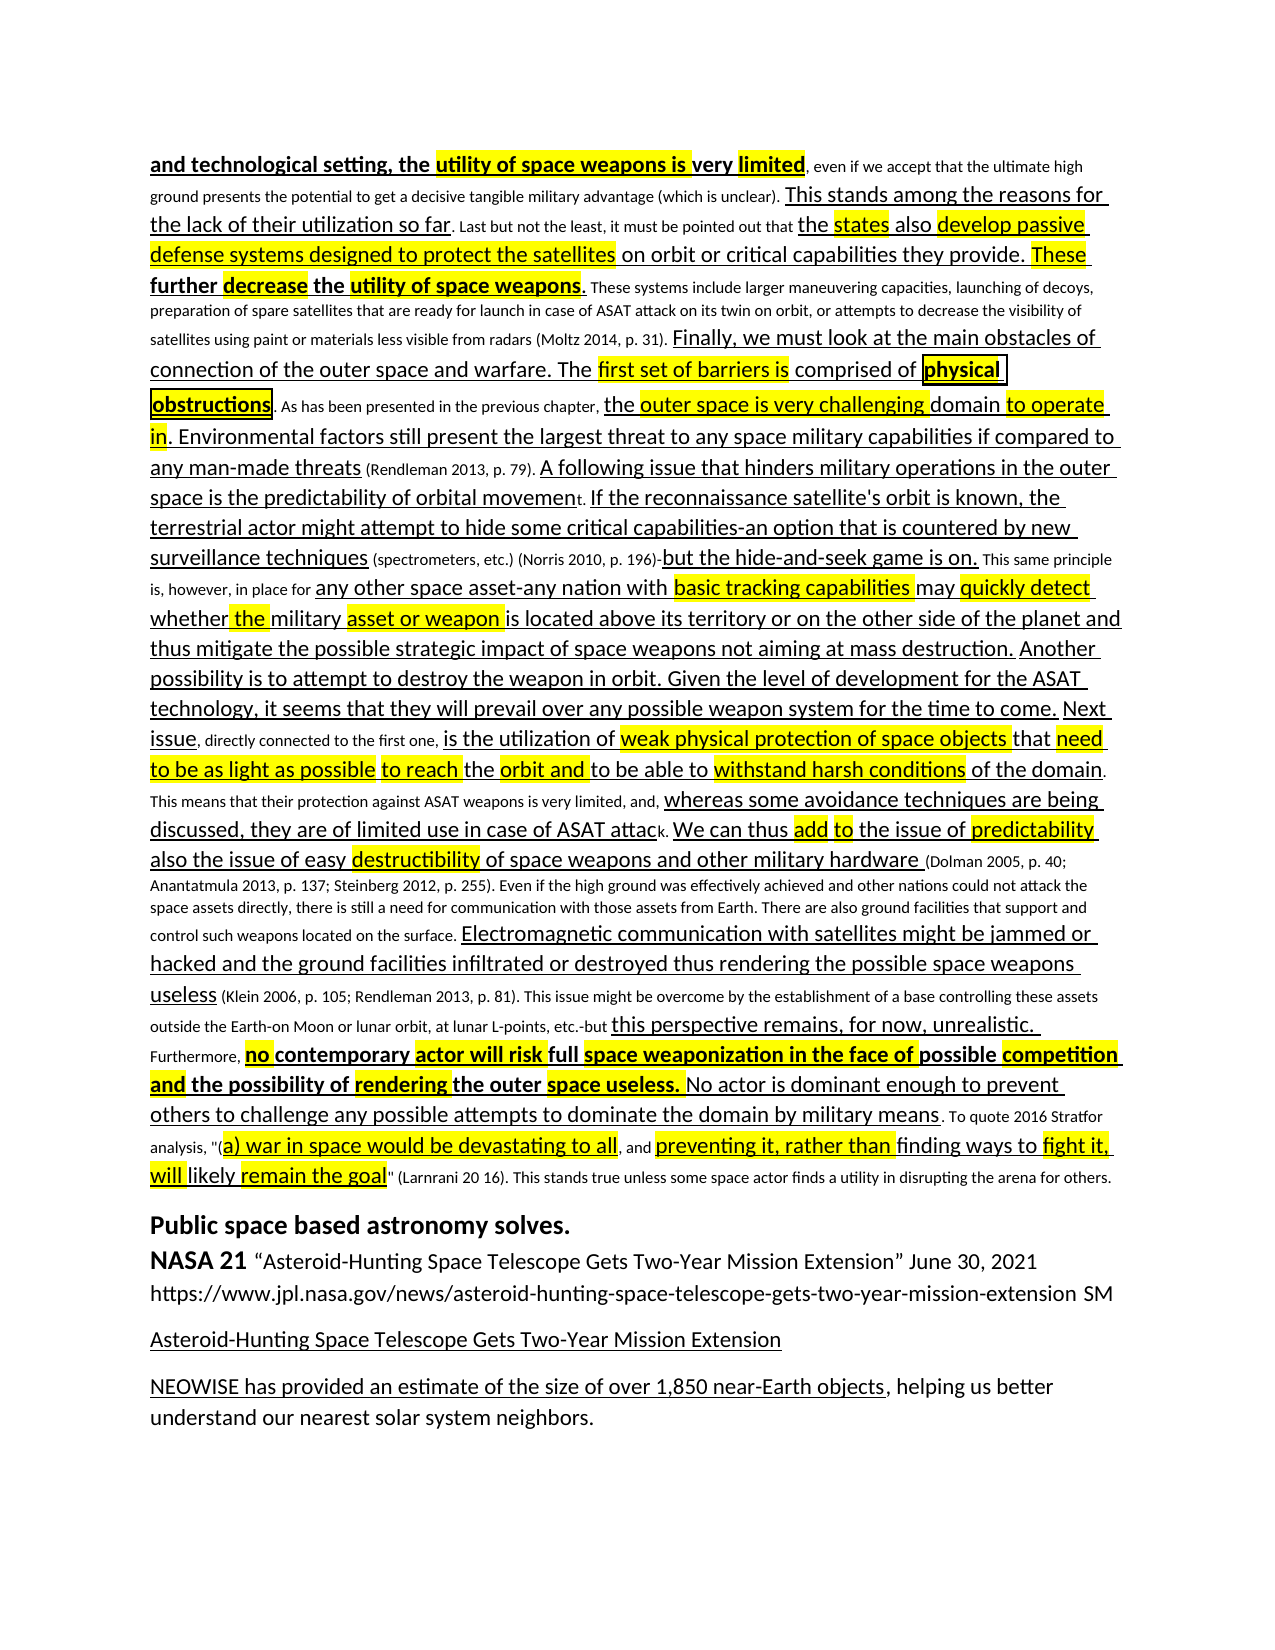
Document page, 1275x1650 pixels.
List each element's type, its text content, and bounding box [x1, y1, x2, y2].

text NASA 21 “Asteroid-Hunting Space Telescope Gets Two-Year Mission Extension” June 30, 2021 https://www.jpl.nasa.gov/news/asteroid-hunting-space-telescope-gets-two-year-mission-extension SM [150, 1243, 1125, 1307]
text NEOWISE has provided an estimate of the size of over 1,850 near-Earth objects, helping us better understand our nearest solar system neighbors. [150, 1372, 1125, 1431]
text Asteroid-Hunting Space Telescope Gets Two-Year Mission Extension [150, 1326, 1125, 1354]
subtitle Public space based astronomy solves. [150, 1208, 1125, 1241]
